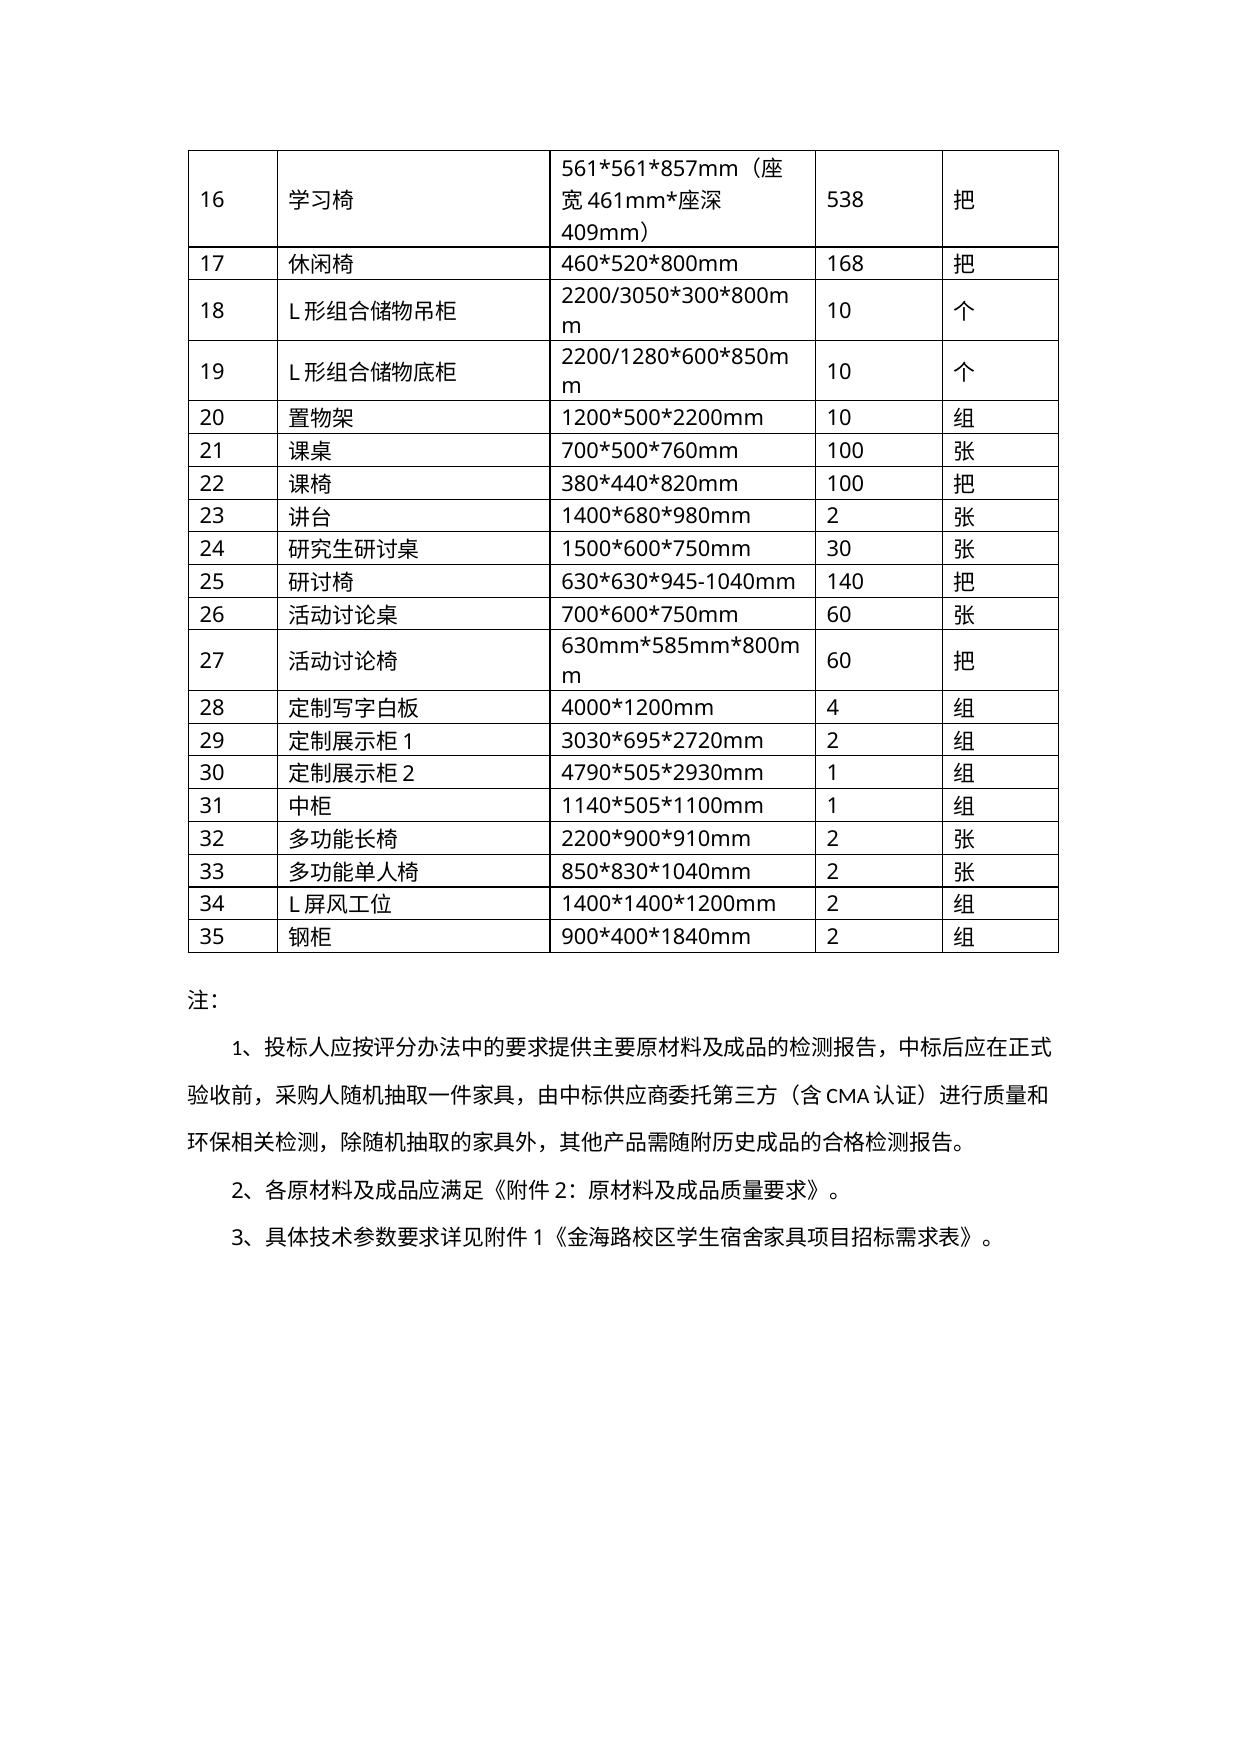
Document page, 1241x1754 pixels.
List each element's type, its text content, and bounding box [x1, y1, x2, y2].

table_cell 个 [943, 280, 1058, 340]
table_cell 组 [943, 756, 1058, 788]
table_cell 张 [943, 532, 1058, 564]
table_cell 700*500*760mm [551, 434, 815, 466]
table_cell 课椅 [278, 467, 549, 498]
table_cell 900*400*1840mm [551, 920, 815, 952]
table_cell 把 [943, 565, 1058, 597]
table_cell 1 [816, 789, 942, 821]
table_cell 10 [816, 280, 942, 340]
table_cell 380*440*820mm [551, 467, 815, 498]
table_cell 23 [189, 500, 277, 531]
table_cell 张 [943, 598, 1058, 629]
table_cell 张 [943, 822, 1058, 854]
table_cell 2 [816, 500, 942, 531]
table_cell 组 [943, 789, 1058, 821]
table_cell 定制写字白板 [278, 691, 549, 723]
table_cell 钢柜 [278, 920, 549, 952]
text 1、投标人应按评分办法中的要求提供主要原材料及成品的检测报告，中标后应在正式验收前，采购人随机抽取一件家具，由中标供应商委托第三方（含CMA认证）进行质量和环保相关检测，除随机抽取的家具外，其他产品需随附历史成品的合格检测报告。 [187, 1030, 1053, 1157]
table_cell 538 [816, 151, 942, 246]
table_cell 1400*1400*1200mm [551, 888, 815, 919]
table_cell 20 [189, 401, 277, 433]
table_cell 3030*695*2720mm [551, 724, 815, 755]
table_cell 30 [189, 756, 277, 788]
table_cell 30 [816, 532, 942, 564]
table_cell 组 [943, 724, 1058, 755]
table_cell 4790*505*2930mm [551, 756, 815, 788]
table_cell 组 [943, 401, 1058, 433]
text 注： [187, 983, 1053, 1014]
table_cell 定制展示柜2 [278, 756, 549, 788]
table_cell 活动讨论椅 [278, 630, 549, 690]
table_cell 21 [189, 434, 277, 466]
table_cell 2 [816, 920, 942, 952]
text 2、各原材料及成品应满足《附件2：原材料及成品质量要求》。 [187, 1173, 1053, 1204]
table_cell 34 [189, 888, 277, 919]
table_cell 60 [816, 630, 942, 690]
table_cell 27 [189, 630, 277, 690]
table_cell 1200*500*2200mm [551, 401, 815, 433]
table_cell 24 [189, 532, 277, 564]
table_cell 多功能单人椅 [278, 855, 549, 886]
table_cell 29 [189, 724, 277, 755]
table_cell 630*630*945-1040mm [551, 565, 815, 597]
table_cell 100 [816, 467, 942, 498]
table_cell 850*830*1040mm [551, 855, 815, 886]
table_cell 35 [189, 920, 277, 952]
table_cell 组 [943, 920, 1058, 952]
table_cell 把 [943, 630, 1058, 690]
table_cell 460*520*800mm [551, 248, 815, 279]
table_cell 组 [943, 691, 1058, 723]
table_cell 2 [816, 855, 942, 886]
table_cell 700*600*750mm [551, 598, 815, 629]
table_cell 课桌 [278, 434, 549, 466]
table_cell 1400*680*980mm [551, 500, 815, 531]
table_cell 100 [816, 434, 942, 466]
table_cell 把 [943, 151, 1058, 246]
table_cell 定制展示柜1 [278, 724, 549, 755]
table_cell 2200/1280*600*850mm [551, 341, 815, 400]
table_cell 组 [943, 888, 1058, 919]
table_cell 10 [816, 401, 942, 433]
table_cell 1140*505*1100mm [551, 789, 815, 821]
table_cell 31 [189, 789, 277, 821]
table_cell 26 [189, 598, 277, 629]
table_cell 18 [189, 280, 277, 340]
table_cell 168 [816, 248, 942, 279]
table_cell 4000*1200mm [551, 691, 815, 723]
table_cell 个 [943, 341, 1058, 400]
table_cell 2 [816, 724, 942, 755]
table_cell 1 [816, 756, 942, 788]
table_cell 把 [943, 248, 1058, 279]
table_cell 630mm*585mm*800mm [551, 630, 815, 690]
table_cell 16 [189, 151, 277, 246]
table_cell 561*561*857mm（座宽461mm*座深409mm） [551, 151, 815, 246]
table_cell 把 [943, 467, 1058, 498]
table_cell 32 [189, 822, 277, 854]
table_cell 活动讨论桌 [278, 598, 549, 629]
table_cell 置物架 [278, 401, 549, 433]
table_cell 休闲椅 [278, 248, 549, 279]
table_cell 研究生研讨桌 [278, 532, 549, 564]
table_cell 研讨椅 [278, 565, 549, 597]
table_cell L屏风工位 [278, 888, 549, 919]
table_cell 33 [189, 855, 277, 886]
table_cell 17 [189, 248, 277, 279]
table_cell 10 [816, 341, 942, 400]
table_cell 讲台 [278, 500, 549, 531]
text 3、具体技术参数要求详见附件1《金海路校区学生宿舍家具项目招标需求表》。 [187, 1220, 1053, 1252]
table_cell 2 [816, 822, 942, 854]
table_cell 2200/3050*300*800mm [551, 280, 815, 340]
table_cell 22 [189, 467, 277, 498]
table_cell L形组合储物底柜 [278, 341, 549, 400]
table_cell 19 [189, 341, 277, 400]
table_cell 张 [943, 500, 1058, 531]
table_cell 1500*600*750mm [551, 532, 815, 564]
table_cell 140 [816, 565, 942, 597]
table_cell 4 [816, 691, 942, 723]
table_cell 28 [189, 691, 277, 723]
table_cell 60 [816, 598, 942, 629]
table_cell 学习椅 [278, 151, 549, 246]
table_cell L形组合储物吊柜 [278, 280, 549, 340]
table_cell 25 [189, 565, 277, 597]
table_cell 张 [943, 434, 1058, 466]
table_cell 多功能长椅 [278, 822, 549, 854]
table_cell 2200*900*910mm [551, 822, 815, 854]
table_cell 2 [816, 888, 942, 919]
table_cell 中柜 [278, 789, 549, 821]
table_cell 张 [943, 855, 1058, 886]
